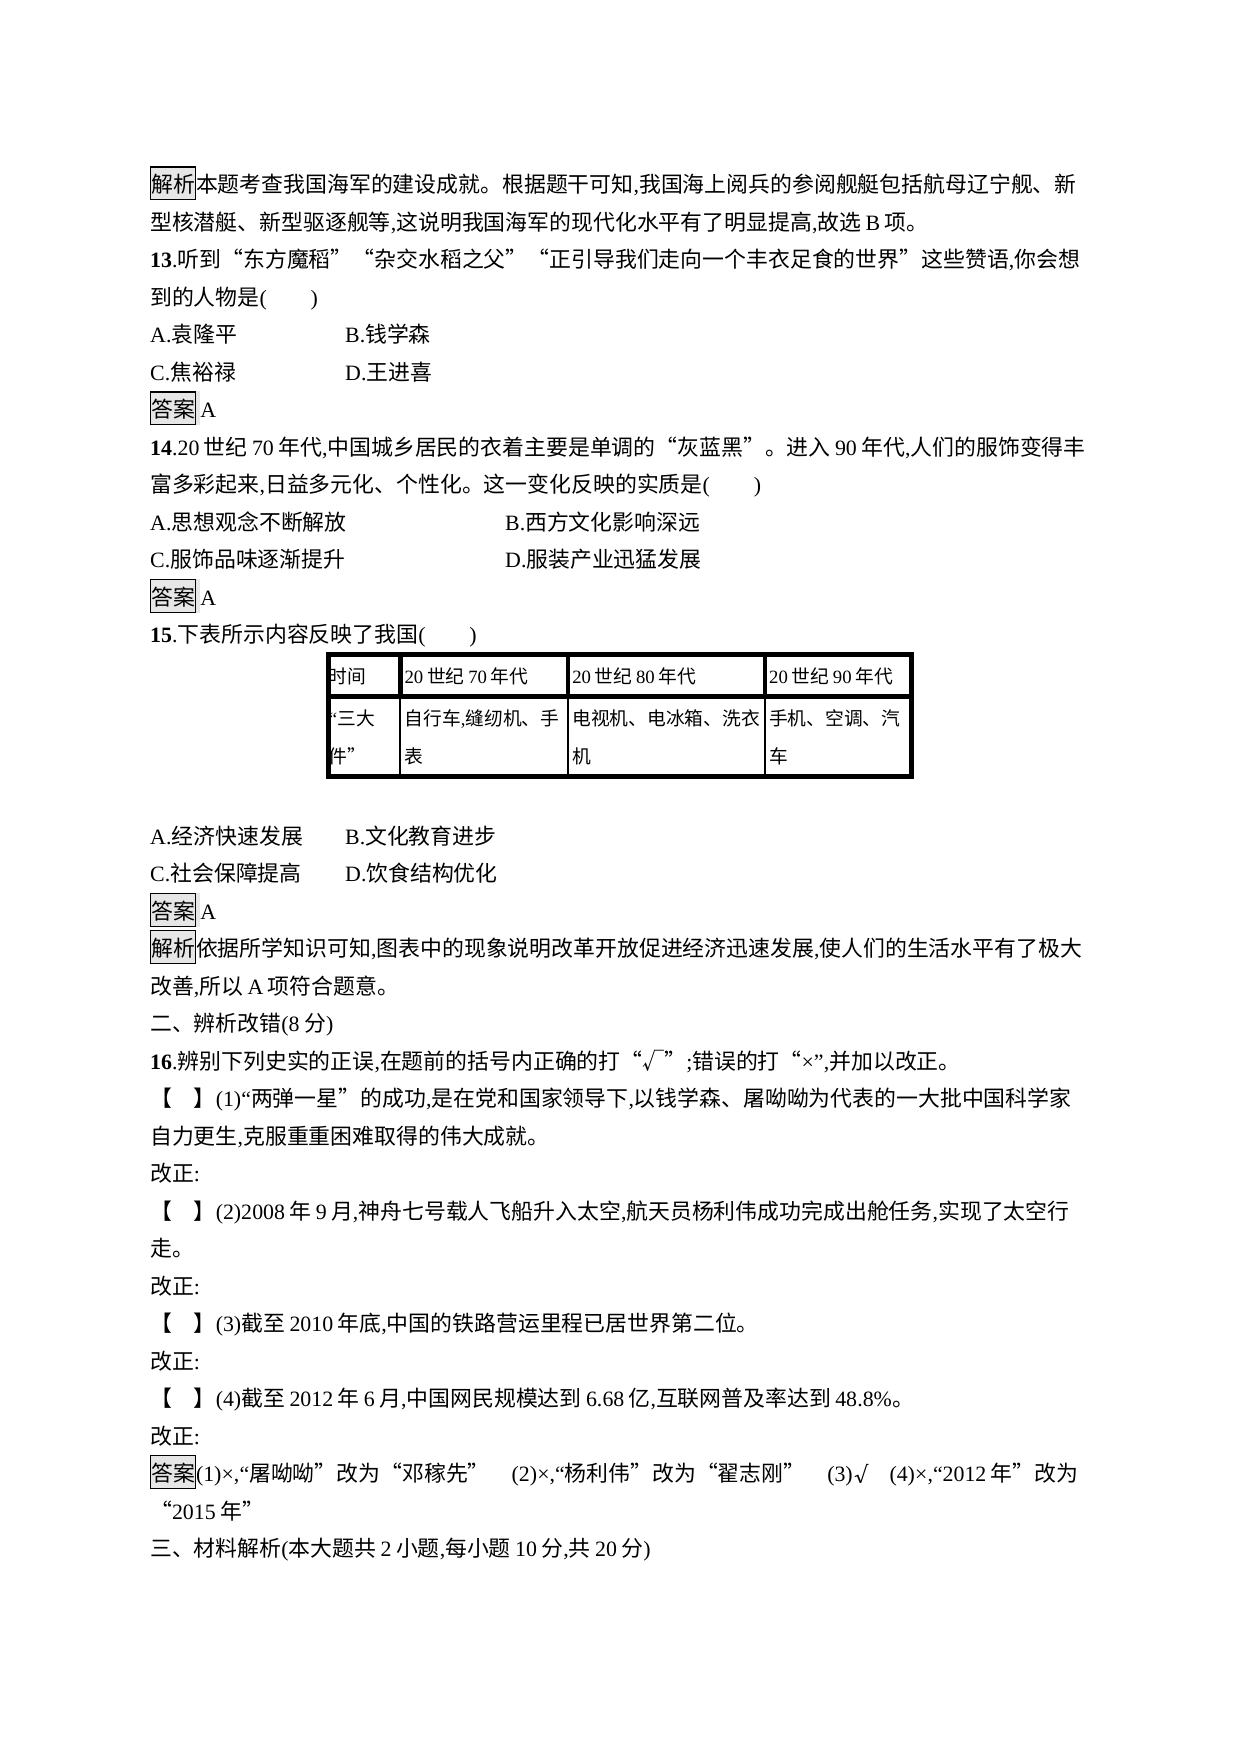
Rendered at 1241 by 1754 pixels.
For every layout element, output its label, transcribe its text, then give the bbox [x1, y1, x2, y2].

table_header 时间 [331, 657, 398, 694]
text 改正: [150, 1153, 1090, 1191]
text 【 】(1)“两弹一星”的成功,是在党和国家领导下,以钱学森、屠呦呦为代表的一大批中国科学家自力更生,克服重重困难取得的伟大成就。 [150, 1078, 1090, 1153]
text C.服饰品味逐渐提升 D.服装产业迅猛发展 [150, 539, 1090, 577]
text 13.听到“东方魔稻”“杂交水稻之父”“正引导我们走向一个丰衣足食的世界”这些赞语,你会想到的人物是( ) [150, 239, 1090, 314]
table_header 20世纪90年代 [767, 657, 909, 694]
text 改正: [150, 1266, 1090, 1303]
table_cell 自行车,缝纫机、手表 [401, 699, 567, 774]
text 答案A [150, 389, 1090, 427]
text 16.辨别下列史实的正误,在题前的括号内正确的打“√”;错误的打“×”,并加以改正。 [150, 1041, 1090, 1078]
table_header 20世纪80年代 [570, 657, 763, 694]
text 14.20世纪70年代,中国城乡居民的衣着主要是单调的“灰蓝黑”。进入90年代,人们的服饰变得丰富多彩起来,日益多元化、个性化。这一变化反映的实质是( ) [150, 427, 1090, 502]
text 【 】(4)截至2012年6月,中国网民规模达到6.68亿,互联网普及率达到48.8%。 [150, 1378, 1090, 1416]
text 15.下表所示内容反映了我国( ) [150, 614, 1090, 652]
table_cell “三大件” [331, 699, 399, 774]
text A.袁隆平 B.钱学森 [150, 314, 1090, 352]
text A.经济快速发展 B.文化教育进步 [150, 816, 1090, 853]
text 【 】(3)截至2010年底,中国的铁路营运里程已居世界第二位。 [150, 1303, 1090, 1341]
text 解析本题考查我国海军的建设成就。根据题干可知,我国海上阅兵的参阅舰艇包括航母辽宁舰、新型核潜艇、新型驱逐舰等,这说明我国海军的现代化水平有了明显提高,故选B项。 [150, 164, 1090, 239]
table_header 20世纪70年代 [403, 657, 566, 694]
text 答案A [150, 577, 1090, 614]
text 二、辨析改错(8分) [150, 1003, 1090, 1041]
text 【 】(2)2008年9月,神舟七号载人飞船升入太空,航天员杨利伟成功完成出舱任务,实现了太空行走。 [150, 1191, 1090, 1266]
text C.焦裕禄 D.王进喜 [150, 352, 1090, 389]
text 改正: [150, 1341, 1090, 1378]
text C.社会保障提高 D.饮食结构优化 [150, 853, 1090, 891]
text 改正: [150, 1416, 1090, 1453]
text 答案(1)×,“屠呦呦”改为“邓稼先” (2)×,“杨利伟”改为“翟志刚” (3)√ (4)×,“2012年”改为“2015年” [150, 1453, 1090, 1528]
text A.思想观念不断解放 B.西方文化影响深远 [150, 502, 1090, 539]
table_cell 手机、空调、汽车 [766, 699, 909, 774]
table_cell 电视机、电冰箱、洗衣机 [569, 699, 764, 774]
text 答案A [150, 891, 1090, 928]
text 解析依据所学知识可知,图表中的现象说明改革开放促进经济迅速发展,使人们的生活水平有了极大改善,所以A项符合题意。 [150, 928, 1090, 1003]
text 三、材料解析(本大题共2小题,每小题10分,共20分) [150, 1528, 1090, 1566]
